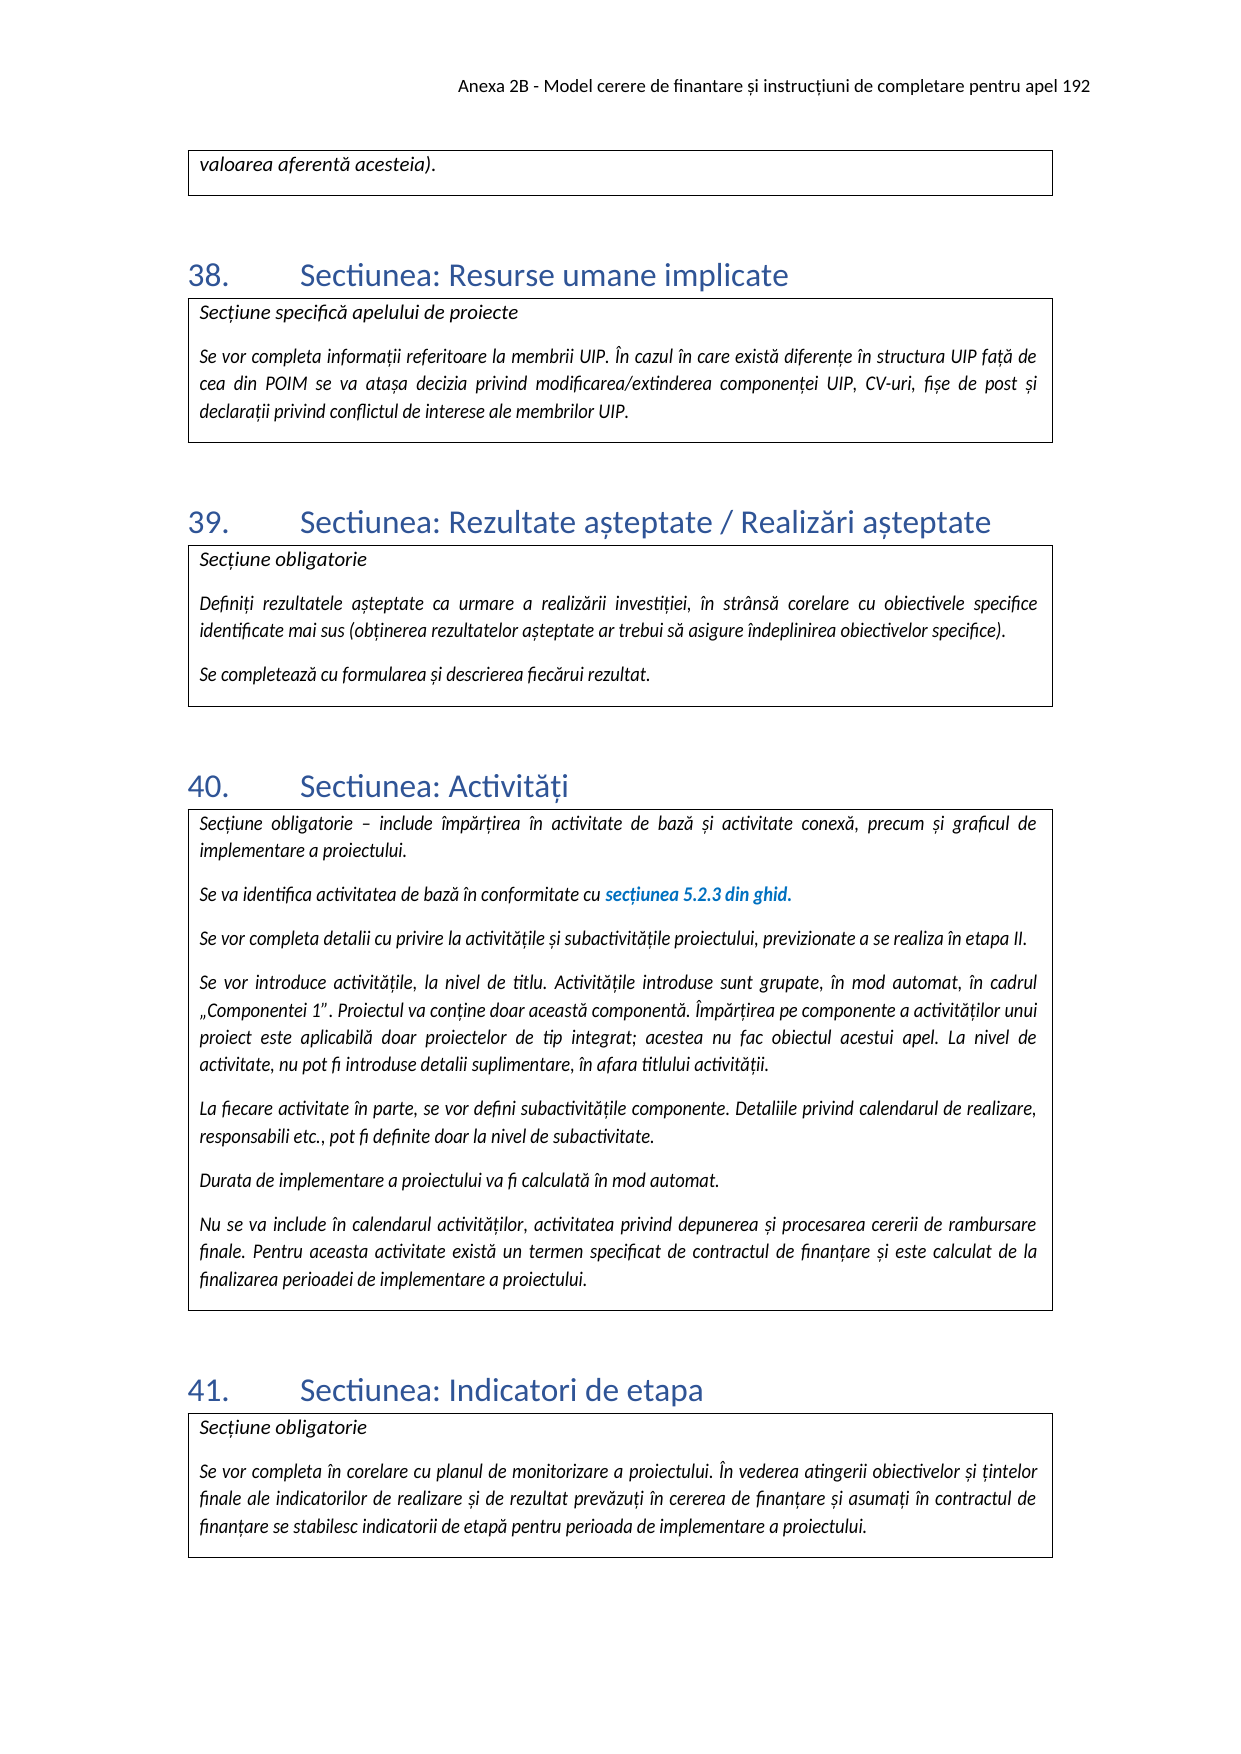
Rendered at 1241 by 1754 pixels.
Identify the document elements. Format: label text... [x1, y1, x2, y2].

subtitle Sectiunea: Resurse umane implicate [187, 254, 1090, 295]
table_header Secțiune obligatorie Se vor completa în corelare cu planul de monitorizare a proiectului. În vederea atingerii obiectivelor și țintelor finale ale indicatorilor de realizare și de rezultat prevăzuți în cererea de finanțare și asumați în contractul de finanțare se stabilesc indicatorii de etapă pentru perioada de implementare a proiectului. [189, 1414, 1052, 1557]
table_header Secțiune obligatorie Definiți rezultatele așteptate ca urmare a realizării investiției, în strânsă corelare cu obiectivele specifice identificate mai sus (obținerea rezultatelor așteptate ar trebui să asigure îndeplinirea obiectivelor specifice). Se completează cu formularea și descrierea fiecărui rezultat. [189, 546, 1052, 706]
subtitle Sectiunea: Indicatori de etapa [187, 1369, 1090, 1410]
subtitle Sectiunea: Activități [187, 765, 1090, 806]
table_header Secțiune obligatorie – include împărțirea în activitate de bază și activitate conexă, precum și graficul de implementare a proiectului. Se va identifica activitatea de bază în conformitate cu secțiunea 5.2.3 din ghid. Se vor completa detalii cu privire la activitățile și subactivitățile proiectului, previzionate a se realiza în etapa II. Se vor introduce activitățile, la nivel de titlu. Activitățile introduse sunt grupate, în mod automat, în cadrul „Componentei 1”. Proiectul va conține doar această componentă. Împărțirea pe componente a activităților unui proiect este aplicabilă doar proiectelor de tip integrat; acestea nu fac obiectul acestui apel. La nivel de activitate, nu pot fi introduse detalii suplimentare, în afara titlului activității. La fiecare activitate în parte, se vor defini subactivitățile componente. Detaliile privind calendarul de realizare, responsabili etc., pot fi definite doar la nivel de subactivitate. Durata de implementare a proiectului va fi calculată în mod automat. Nu se va include în calendarul activităților, activitatea privind depunerea și procesarea cererii de rambursare finale. Pentru aceasta activitate există un termen specificat de contractul de finanțare și este calculat de la finalizarea perioadei de implementare a proiectului. [189, 810, 1052, 1310]
table_header Secțiune specifică apelului de proiecte Se vor completa informații referitoare la membrii UIP. În cazul în care există diferențe în structura UIP față de cea din POIM se va atașa decizia privind modificarea/extinderea componenței UIP, CV-uri, fișe de post și declarații privind conflictul de interese ale membrilor UIP. [189, 299, 1052, 442]
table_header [189, 151, 1052, 195]
subtitle Sectiunea: Rezultate așteptate / Realizări așteptate [187, 501, 1090, 542]
